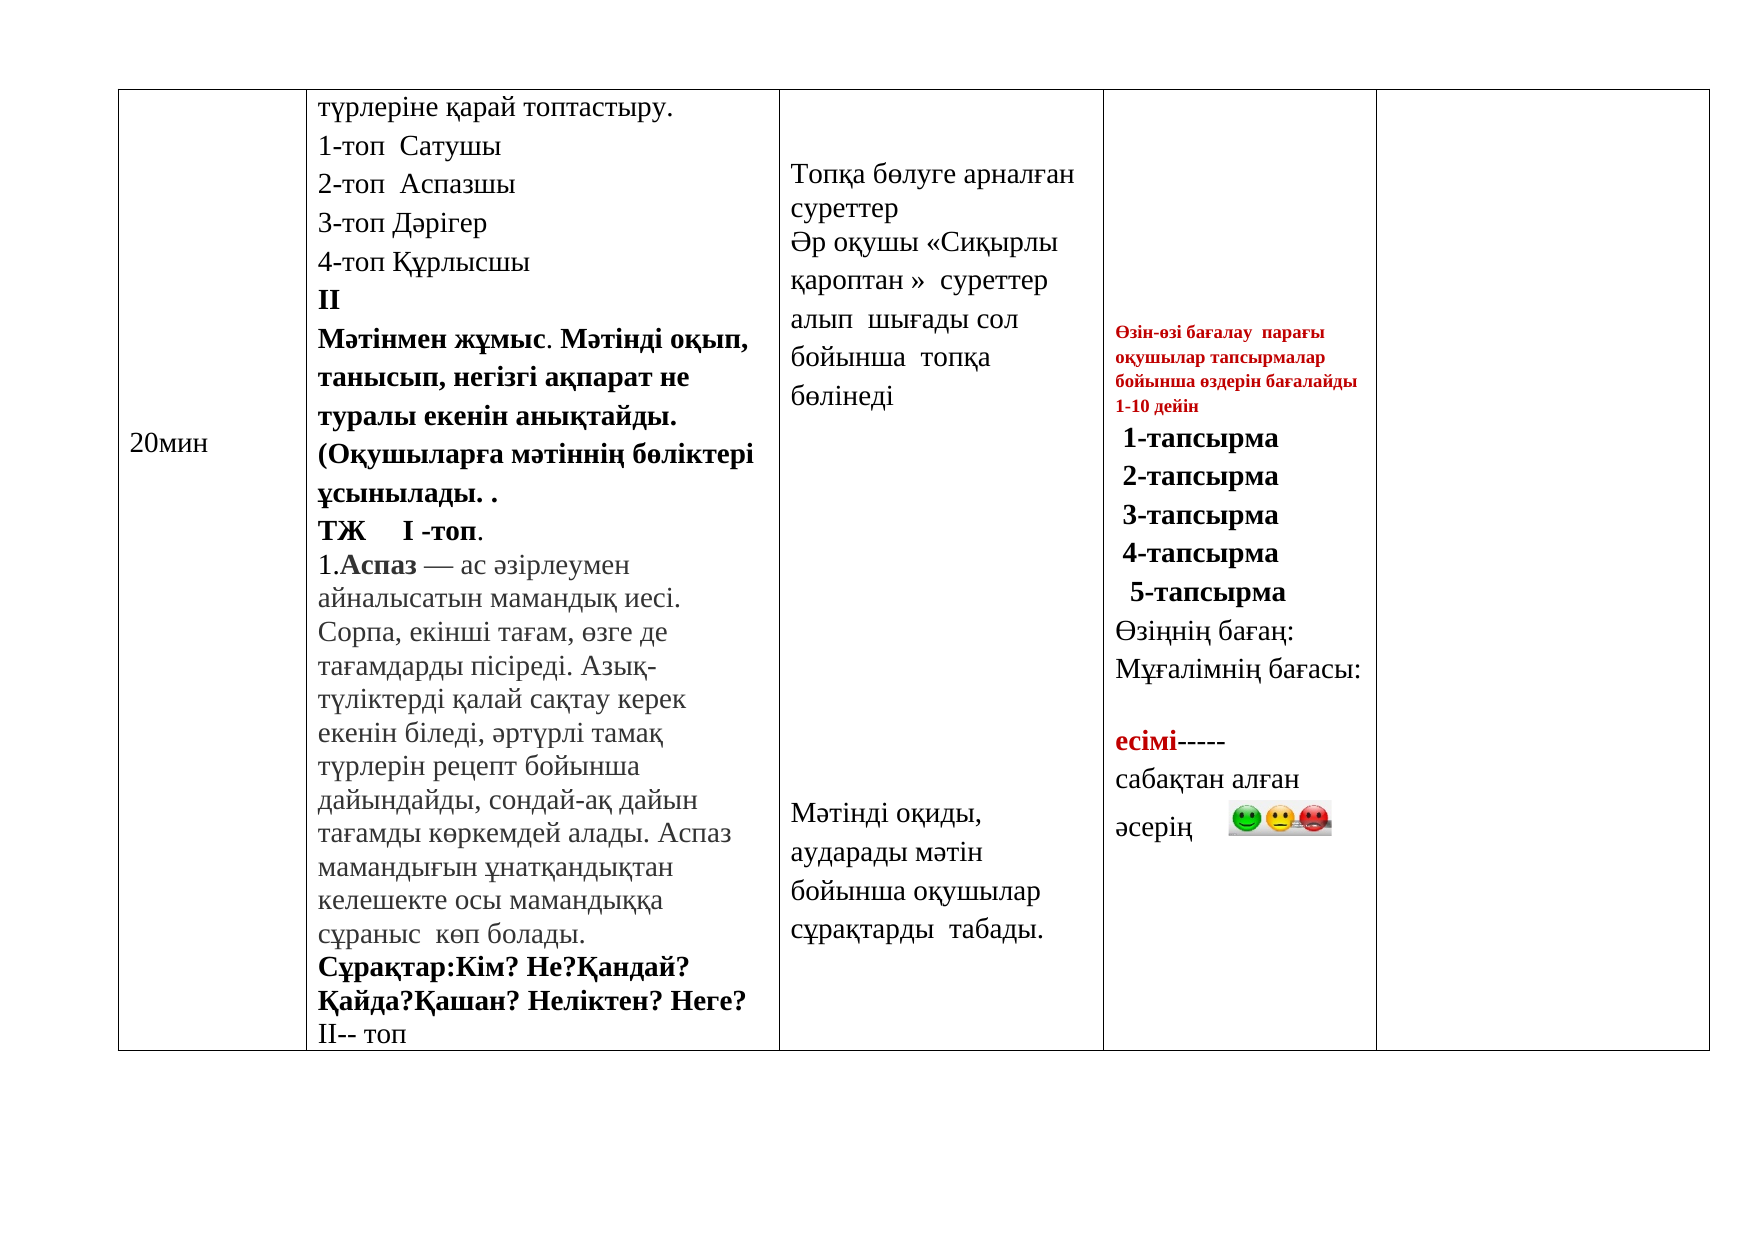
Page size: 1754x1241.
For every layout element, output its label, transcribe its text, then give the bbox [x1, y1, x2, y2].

table_cell [1377, 90, 1709, 1050]
table_cell 5 мин 20мин [119, 90, 306, 1050]
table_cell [780, 90, 1103, 1050]
picture [1228, 800, 1332, 836]
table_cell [307, 90, 779, 1050]
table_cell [1104, 90, 1376, 1050]
